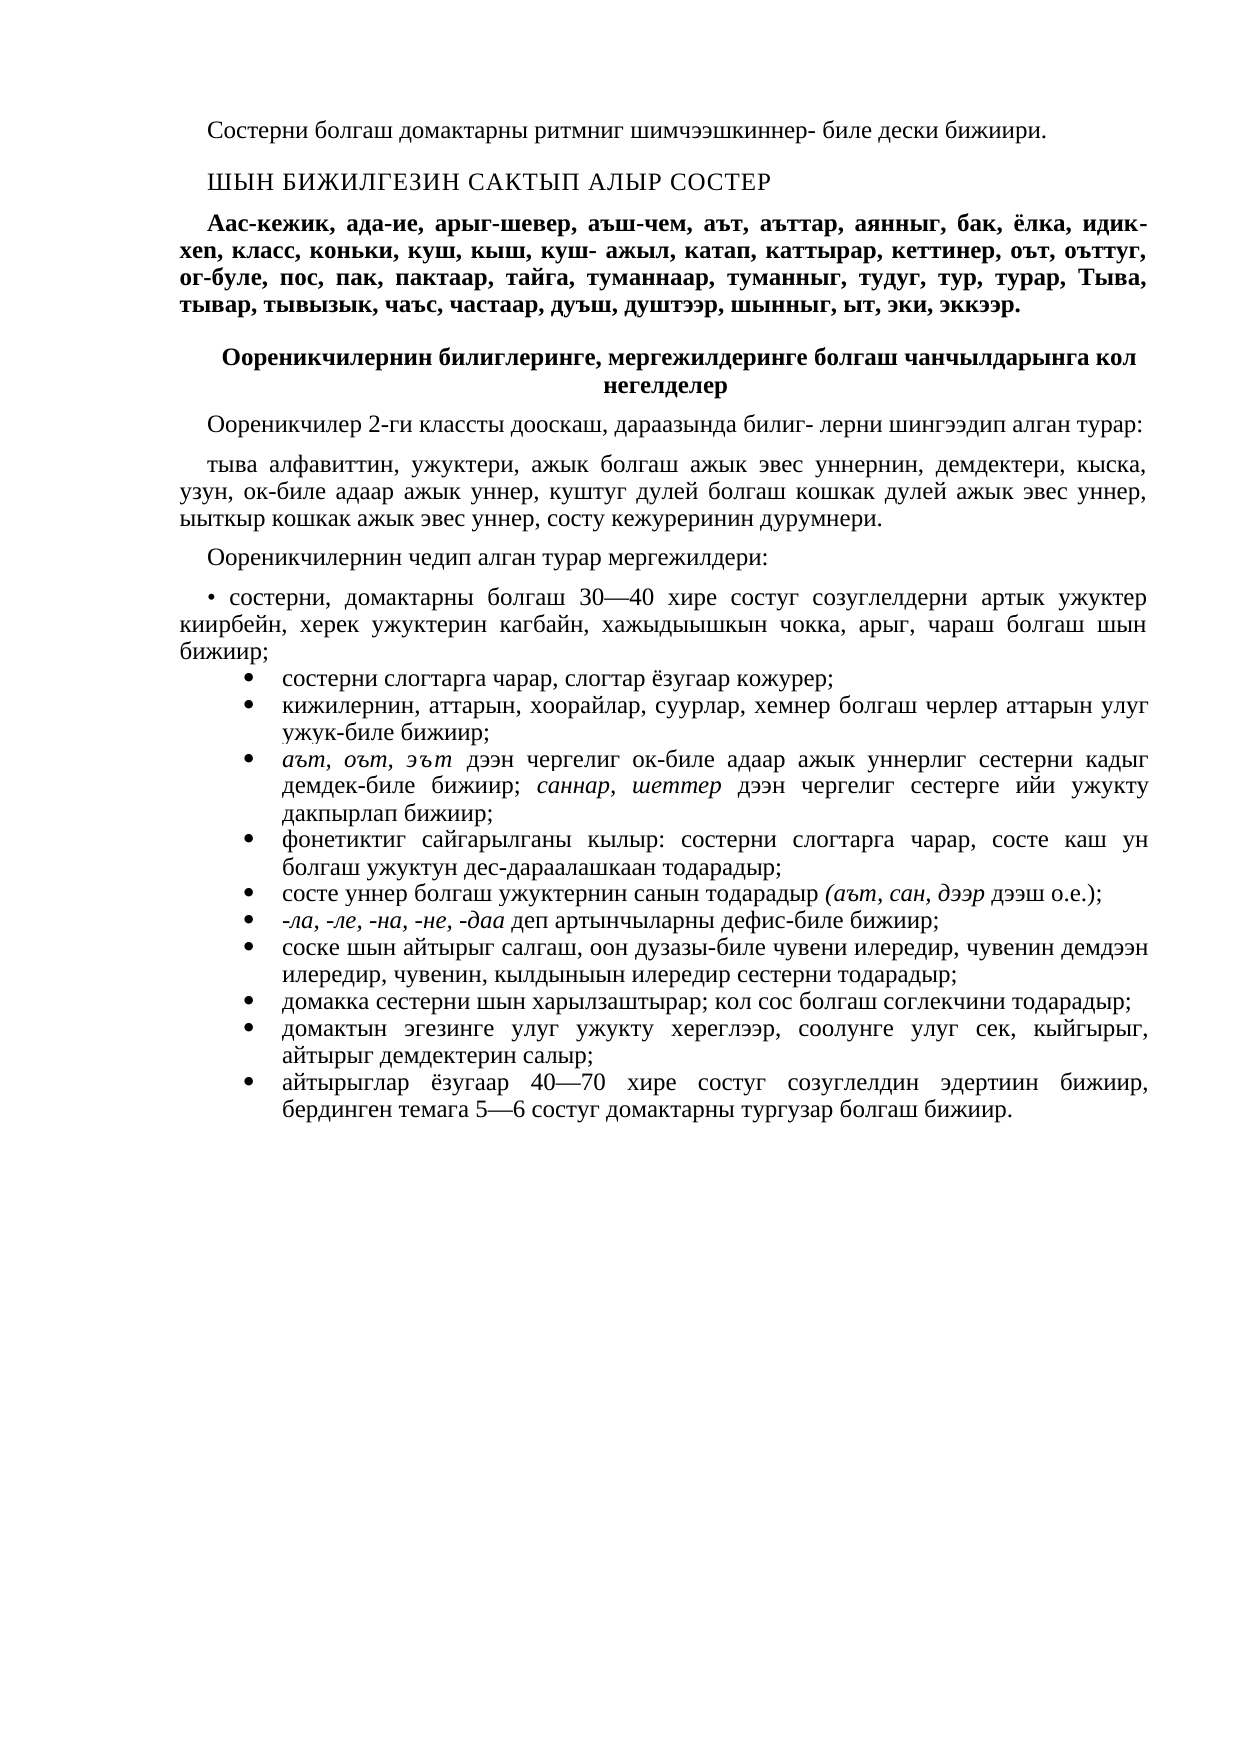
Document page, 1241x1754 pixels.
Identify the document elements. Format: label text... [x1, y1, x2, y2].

list состе уннер болгаш ужуктернин санын тодарадыр (аът, сан, дээр дээш о.е.); [985, 880, 1149, 907]
list состе уннер болгаш ужуктернин санын тодарадыр (аът, сан, дээр дээш о.е.); [244, 880, 819, 907]
text ШЫН БИЖИЛГЕЗИН САКТЫП АЛЫР СОСТЕР [179, 176, 1152, 194]
text Состерни болгаш домактарны ритмниг шимчээшкиннер- биле дески бижиири. [179, 118, 1147, 144]
list кижилернин, аттарын, хоорайлар, суурлар, хемнер болгаш черлер аттарын улуг ужук-биле бижиир; [244, 691, 1149, 745]
list состерни слогтарга чарар, слогтар ёзугаар кожурер; [244, 664, 1152, 691]
list -ла, -ле, -на, -не, -даа деп артынчыларны дефис-биле бижиир; [505, 907, 1149, 934]
text Оореникчилернин чедип алган турар мергежилдери: [179, 544, 1147, 571]
text • состерни, домактарны болгаш 30—40 хире состуг созуглелдерни артык ужуктер киирбейн, херек ужуктерин кагбайн, хажыдыышкын чокка, арыг, чараш болгаш шын бижиир; [179, 583, 1147, 664]
list аът, оът, эът дээн чергелиг ок-биле адаар ажык уннерлиг сестерни кадыг демдек-биле бижиир; саннар, шеттер дээн чергелиг сестерге ийи ужукту дакпырлап бижиир; [244, 745, 1149, 826]
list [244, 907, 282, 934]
text Оореникчилер 2-ги классты дооскаш, дараазында билиг- лерни шингээдип алган турар: [179, 411, 1147, 438]
text тыва алфавиттин, ужуктери, ажык болгаш ажык эвес уннернин, демдектери, кыска, узун, ок-биле адаар ажык уннер, куштуг дулей болгаш кошкак дулей ажык эвес уннер, ыыткыр кошкак ажык эвес уннер, состу кежуреринин дурумнери. [179, 451, 1147, 532]
text Аас-кежик, ада-ие, арыг-шевер, аъш-чем, аът, аъттар, аянныг, бак, ёлка, идик-xen, класс, коньки, куш, кыш, куш- ажыл, катап, каттырар, кеттинер, оът, оъттуг, ог-буле, пос, пак, пактаар, тайга, туманнаар, туманныг, тудуг, тур, турар, Тыва, тывар, тывызык, чаъс, частаар, дуъш, душтээр, шынныг, ыт, эки, эккээр. [179, 210, 1147, 318]
list соске шын айтырыг салгаш, оон дузазы-биле чувени илередир, чувенин демдээн илередир, чувенин, кылдыныын илередир сестерни тодарадыр; [244, 934, 1149, 988]
list айтырыглар ёзугаар 40—70 хире состуг созуглелдин эдертиин бижиир, бердинген темага 5—6 состуг домактарны тургузар болгаш бижиир. [244, 1069, 1149, 1123]
text Оореникчилернин билиглеринге, мергежилдеринге болгаш чанчылдарынга кол негелделер [179, 344, 1152, 399]
list домакка сестерни шын харылзаштырар; кол сос болгаш соглекчини тодарадыр; [244, 988, 1149, 1015]
list фонетиктиг сайгарылганы кылыр: состерни слогтарга чарар, состе каш ун болгаш ужуктун дес-дараалашкаан тодарадыр; [244, 826, 1149, 880]
list домактын эгезинге улуг ужукту хереглээр, соолунге улуг сек, кыйгырыг, айтырыг демдектерин салыр; [244, 1015, 1149, 1069]
